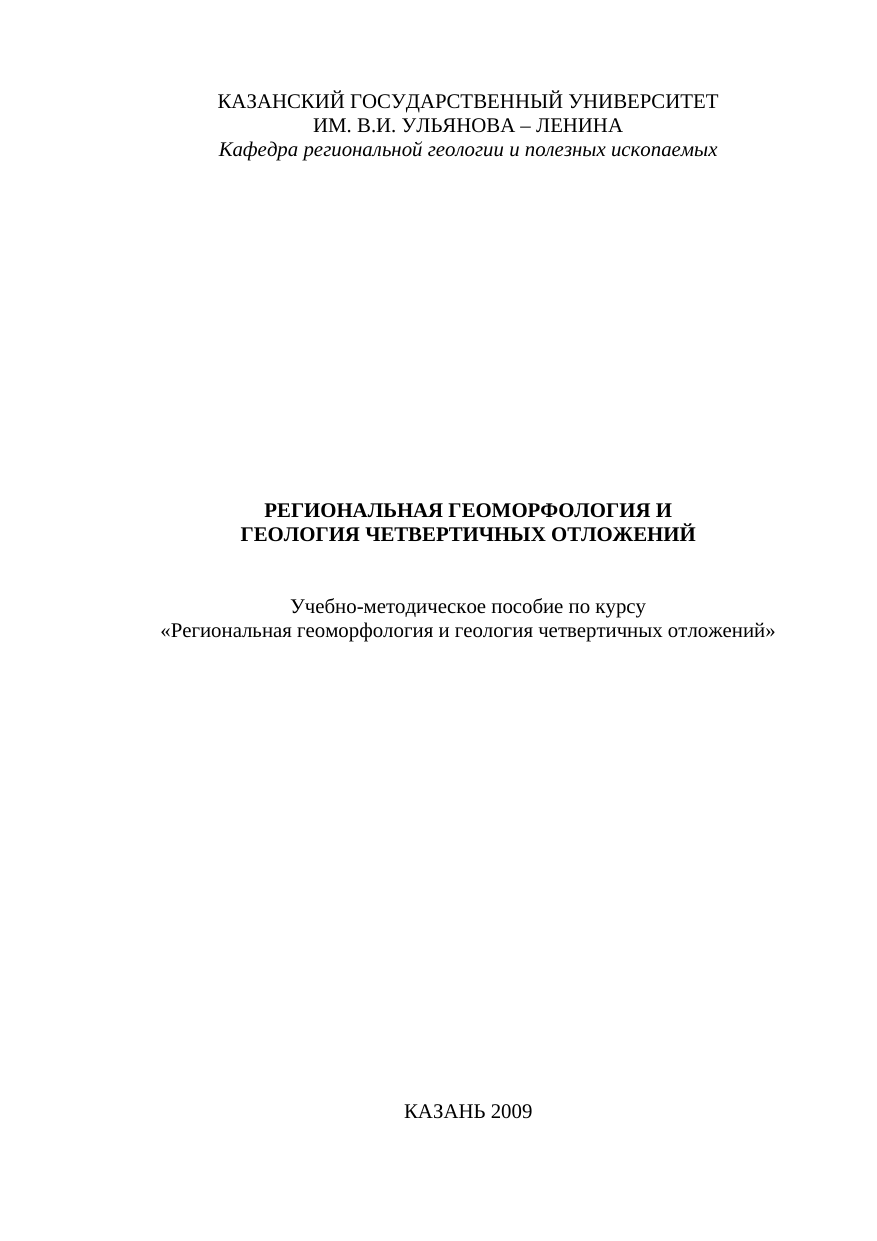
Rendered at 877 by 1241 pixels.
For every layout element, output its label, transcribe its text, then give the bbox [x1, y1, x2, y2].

text КАЗАНСКИЙ ГОСУДАРСТВЕННЫЙ УНИВЕРСИТЕТ [89, 89, 788, 113]
text ГЕОЛОГИЯ ЧЕТВЕРТИЧНЫХ ОТЛОЖЕНИЙ [89, 522, 788, 546]
subtitle РЕГИОНАЛЬНАЯ ГЕОМОРФОЛОГИЯ И [89, 498, 788, 522]
text «Региональная геоморфология и геология четвертичных отложений» [89, 618, 788, 642]
subtitle Кафедра региональной геологии и полезных ископаемых [89, 137, 788, 161]
text ИМ. В.И. УЛЬЯНОВА – ЛЕНИНА [89, 113, 788, 137]
text КАЗАНЬ 2009 [89, 1099, 788, 1123]
text Учебно-методическое пособие по курсу [89, 594, 788, 618]
